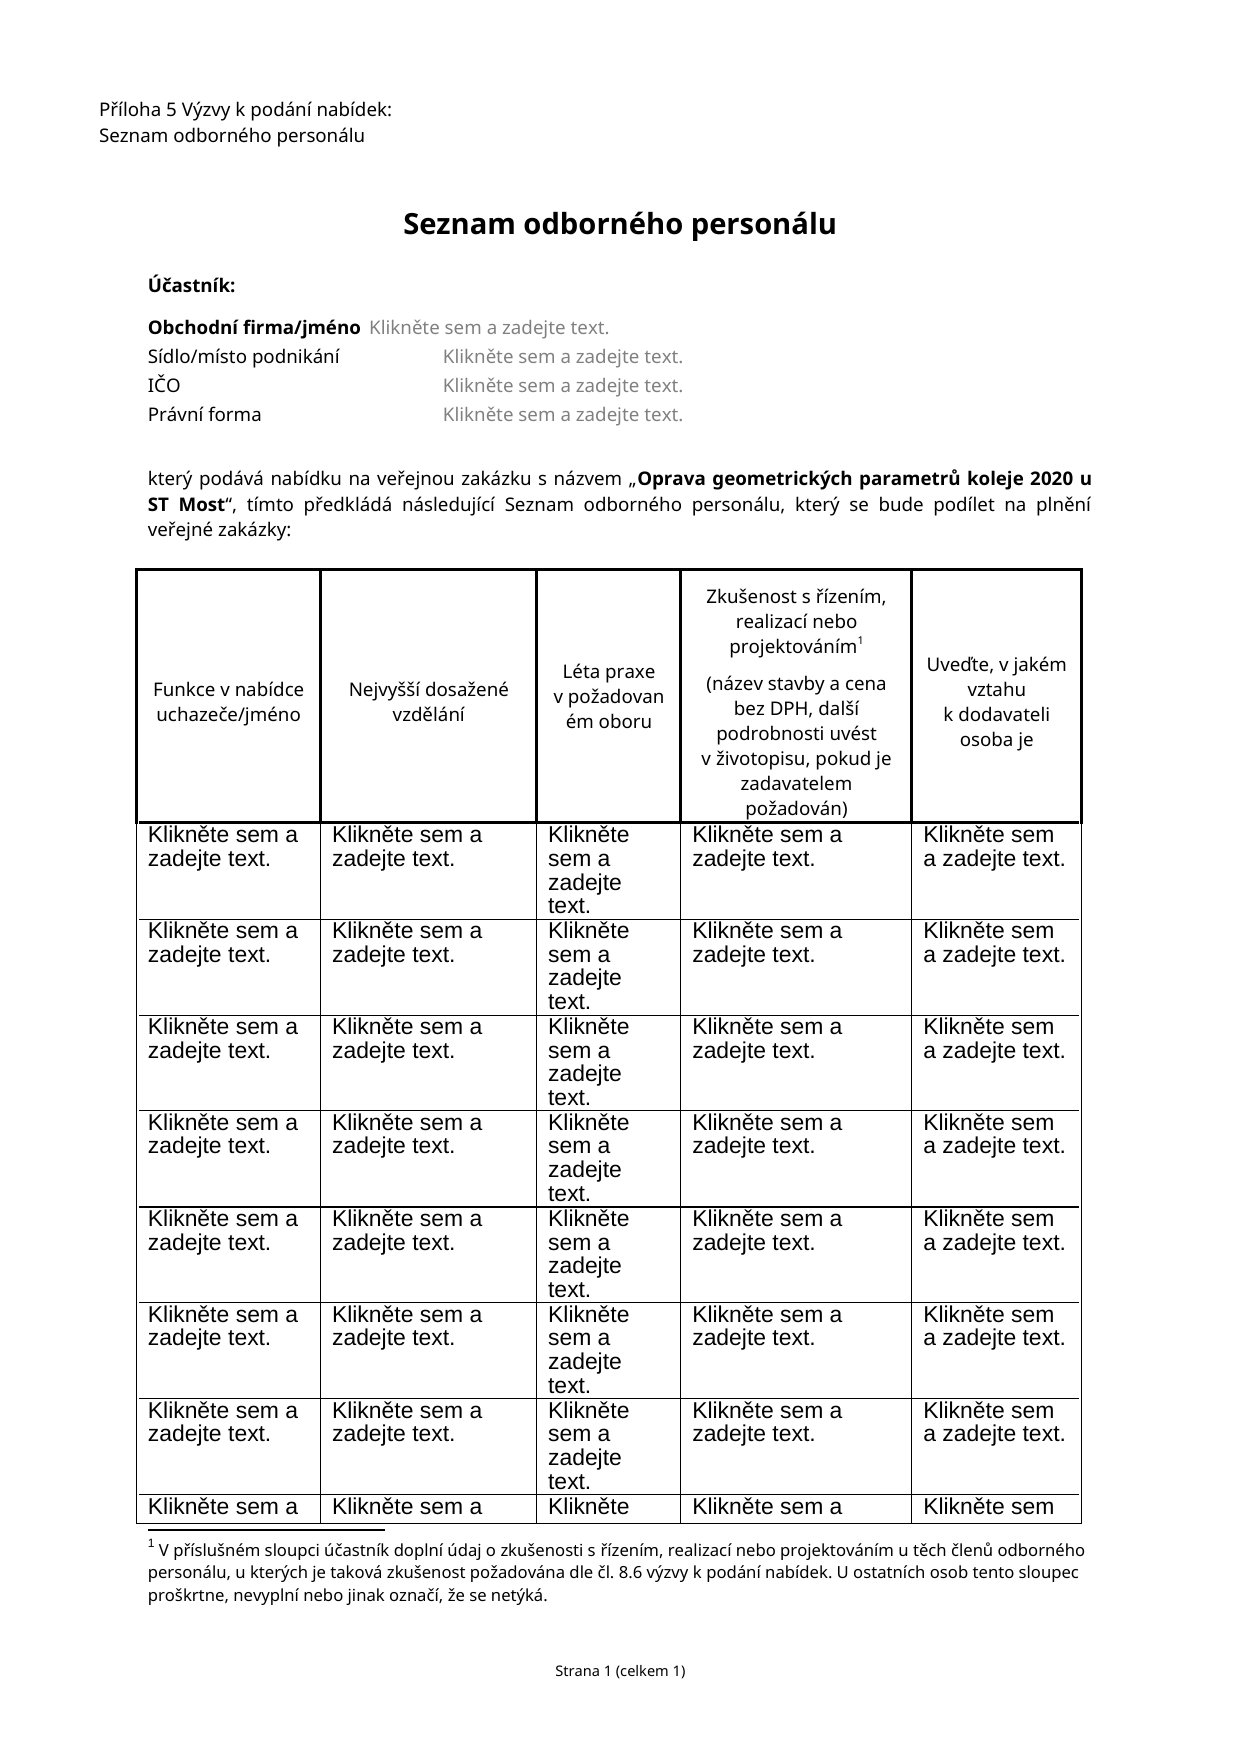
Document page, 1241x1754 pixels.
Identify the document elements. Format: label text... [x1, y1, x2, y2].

table_header Nejvyšší dosažené vzdělání [322, 571, 535, 821]
table_header Zkušenost s řízením, realizací nebo projektováním (název stavby a cena bez DPH, další podrobnosti uvést v životopisu, pokud je zadavatelem požadován) [682, 571, 910, 821]
text IČO [148, 369, 1093, 398]
text Účastník: [148, 268, 1093, 299]
title Seznam odborného personálu [148, 203, 1093, 243]
table_header Léta praxe v požadovaném oboru [538, 571, 679, 821]
table_header Funkce v nabídce uchazeče/jméno [138, 571, 319, 821]
table_header Uveďte, v jakém vztahu k dodavateli osoba je [913, 571, 1080, 821]
text Právní forma [148, 398, 1093, 427]
text Sídlo/místo podnikání [148, 340, 1093, 369]
text Obchodní firma/jméno [148, 311, 1093, 340]
text který podává nabídku na veřejnou zakázku s názvem „Oprava geometrických parametrů koleje 2020 u ST Most“, tímto předkládá následující Seznam odborného personálu, který se bude podílet na plnění veřejné zakázky: [148, 465, 1093, 542]
